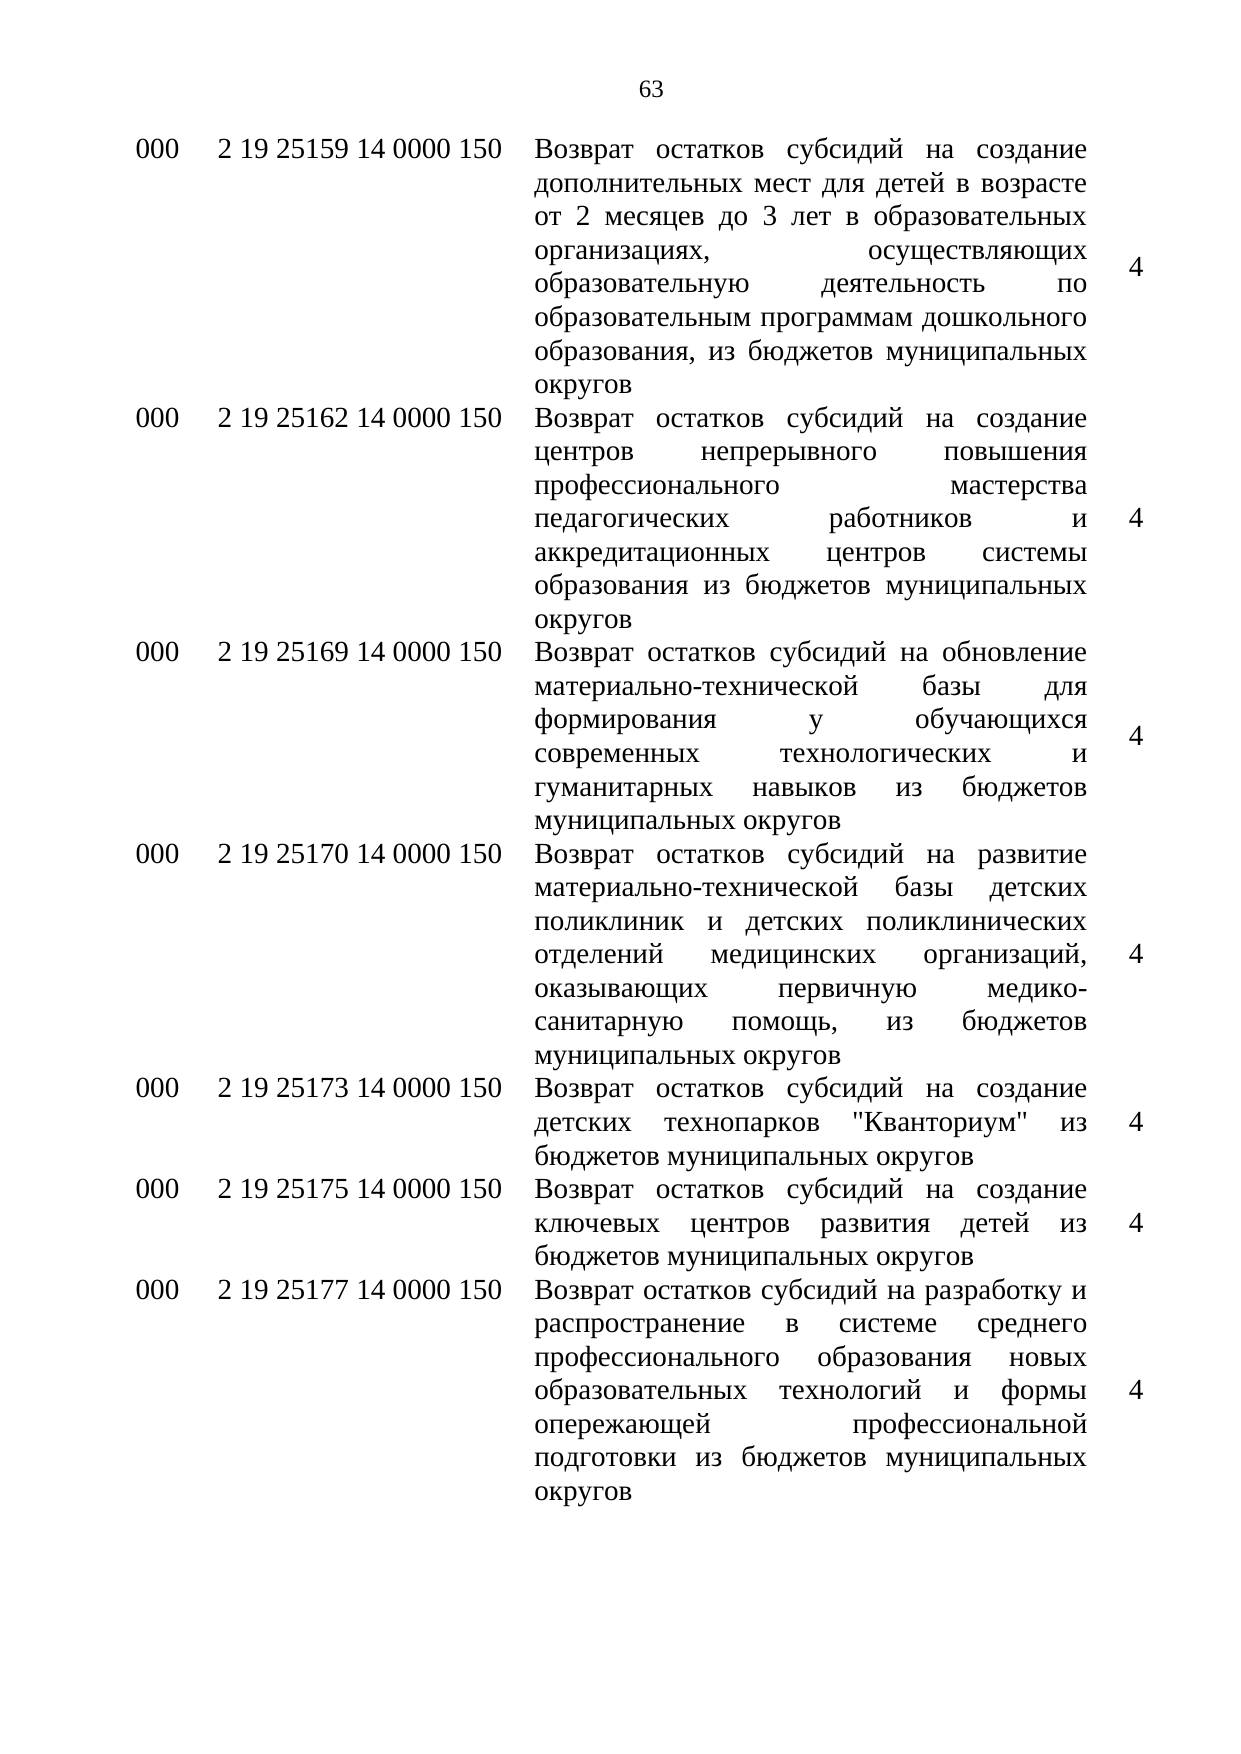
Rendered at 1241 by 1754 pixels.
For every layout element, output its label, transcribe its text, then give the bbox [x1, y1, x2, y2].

table_cell 000 [118, 1272, 196, 1507]
table_cell 4 [1099, 131, 1173, 400]
table_cell 4 [1099, 635, 1173, 836]
table_cell 000 [118, 836, 196, 1071]
table_cell 000 [118, 1171, 196, 1272]
table_cell 2 19 25162 14 0000 150 [196, 400, 523, 634]
table_cell 000 [118, 1071, 196, 1171]
table_cell 2 19 25173 14 0000 150 [196, 1071, 523, 1171]
table_cell 4 [1099, 1272, 1173, 1507]
table_cell Возврат остатков субсидий на разработку и распространение в системе среднего профессионального образования новых образовательных технологий и формы опережающей профессиональной подготовки из бюджетов муниципальных округов [523, 1272, 1099, 1507]
table_cell Возврат остатков субсидий на создание центров непрерывного повышения профессионального мастерства педагогических работников и аккредитационных центров системы образования из бюджетов муниципальных округов [523, 400, 1099, 634]
table_cell 4 [1099, 836, 1173, 1071]
table_cell 000 [118, 635, 196, 836]
table_cell Возврат остатков субсидий на развитие материально-технической базы детских поликлиник и детских поликлинических отделений медицинских организаций, оказывающих первичную медико-санитарную помощь, из бюджетов муниципальных округов [523, 836, 1099, 1071]
table_cell Возврат остатков субсидий на создание дополнительных мест для детей в возрасте от 2 месяцев до 3 лет в образовательных организациях, осуществляющих образовательную деятельность по образовательным программам дошкольного образования, из бюджетов муниципальных округов [523, 131, 1099, 400]
table_cell 2 19 25170 14 0000 150 [196, 836, 523, 1071]
table_cell 2 19 25169 14 0000 150 [196, 635, 523, 836]
table_cell 4 [1099, 1171, 1173, 1272]
table_cell 000 [118, 131, 196, 400]
table_cell Возврат остатков субсидий на обновление материально-технической базы для формирования у обучающихся современных технологических и гуманитарных навыков из бюджетов муниципальных округов [523, 635, 1099, 836]
table_cell Возврат остатков субсидий на создание ключевых центров развития детей из бюджетов муниципальных округов [523, 1171, 1099, 1272]
table_cell 2 19 25175 14 0000 150 [196, 1171, 523, 1272]
table_cell Возврат остатков субсидий на создание детских технопарков "Кванториум" из бюджетов муниципальных округов [523, 1071, 1099, 1171]
table_cell 000 [118, 400, 196, 634]
table_cell 2 19 25159 14 0000 150 [196, 131, 523, 400]
table_cell 2 19 25177 14 0000 150 [196, 1272, 523, 1507]
table_cell 4 [1099, 1071, 1173, 1171]
table_cell 4 [1099, 400, 1173, 634]
